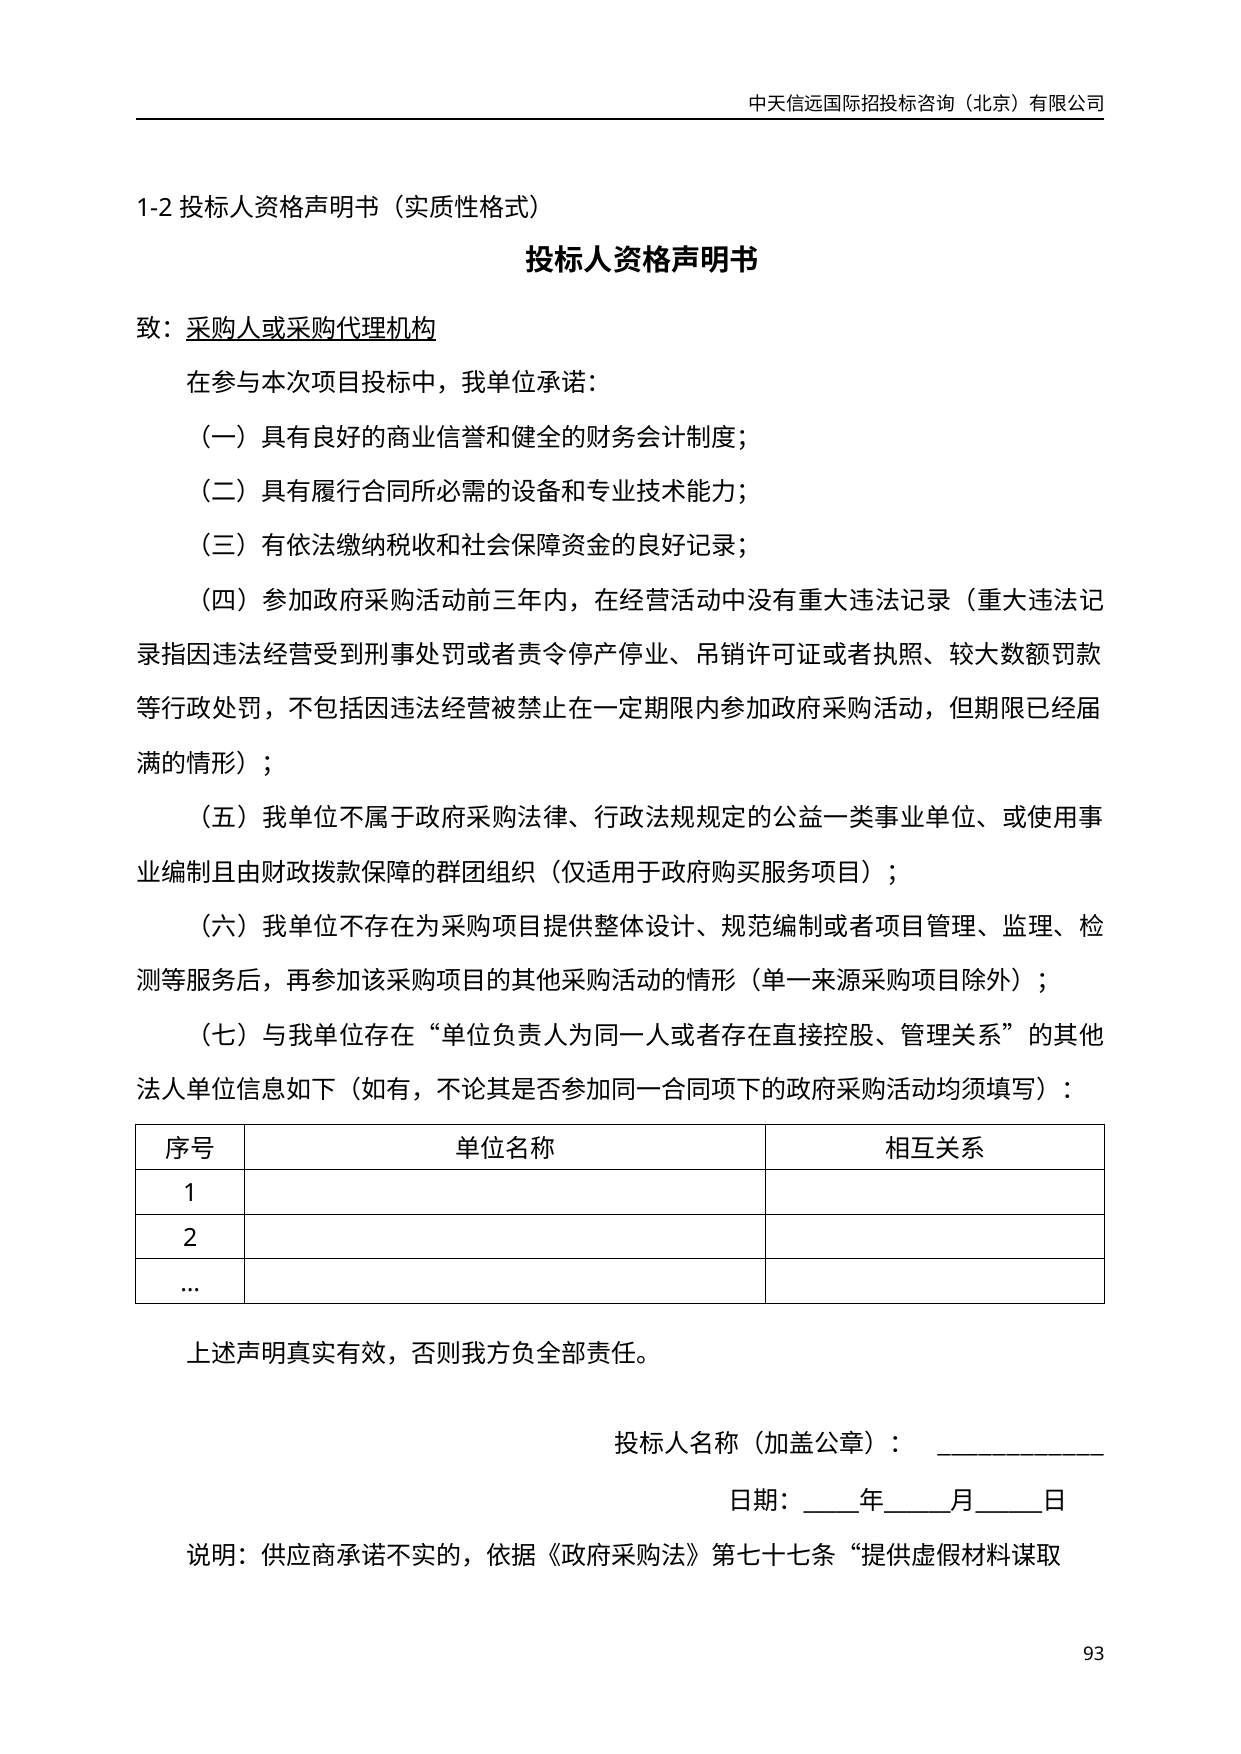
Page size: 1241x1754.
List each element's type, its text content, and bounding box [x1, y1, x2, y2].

text （四）参加政府采购活动前三年内，在经营活动中没有重大违法记录（重大违法记录指因违法经营受到刑事处罚或者责令停产停业、吊销许可证或者执照、较大数额罚款等行政处罚，不包括因违法经营被禁止在一定期限内参加政府采购活动，但期限已经届满的情形）； [136, 580, 1104, 779]
table_cell [766, 1259, 1104, 1303]
table_cell … [136, 1259, 244, 1303]
text （五）我单位不属于政府采购法律、行政法规规定的公益一类事业单位、或使用事业编制且由财政拨款保障的群团组织（仅适用于政府购买服务项目）； [136, 798, 1104, 888]
text （七）与我单位存在“单位负责人为同一人或者存在直接控股、管理关系”的其他法人单位信息如下（如有，不论其是否参加同一合同项下的政府采购活动均须填写）： [136, 1015, 1104, 1106]
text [136, 1535, 1067, 1571]
text （三）有依法缴纳税收和社会保障资金的良好记录； [136, 526, 1104, 562]
table_header 相互关系 [766, 1125, 1104, 1169]
text 上述声明真实有效，否则我方负全部责任。 [136, 1334, 1104, 1370]
table_cell [245, 1259, 765, 1303]
text 在参与本次项目投标中，我单位承诺： [136, 363, 1104, 399]
subtitle 1-2 投标人资格声明书（实质性格式） [136, 187, 1104, 224]
table_cell [766, 1215, 1104, 1258]
table_header 序号 [136, 1125, 244, 1169]
text （六）我单位不存在为采购项目提供整体设计、规范编制或者项目管理、监理、检测等服务后，再参加该采购项目的其他采购活动的情形（单一来源采购项目除外）； [136, 906, 1104, 997]
text （一）具有良好的商业信誉和健全的财务会计制度； [136, 417, 1104, 453]
text 致：采购人或采购代理机构 [136, 308, 1104, 344]
table_cell 2 [136, 1215, 244, 1258]
text 投标人资格声明书 [136, 236, 1104, 278]
text 投标人名称（加盖公章）： ____________ [136, 1424, 1104, 1460]
table_header 单位名称 [245, 1125, 765, 1169]
table_cell 1 [136, 1170, 244, 1213]
table_cell [245, 1170, 765, 1213]
table_cell [245, 1215, 765, 1258]
table_cell [766, 1170, 1104, 1213]
text （二）具有履行合同所必需的设备和专业技术能力； [136, 471, 1104, 508]
text 日期：_____年______月______日 [136, 1481, 1067, 1517]
